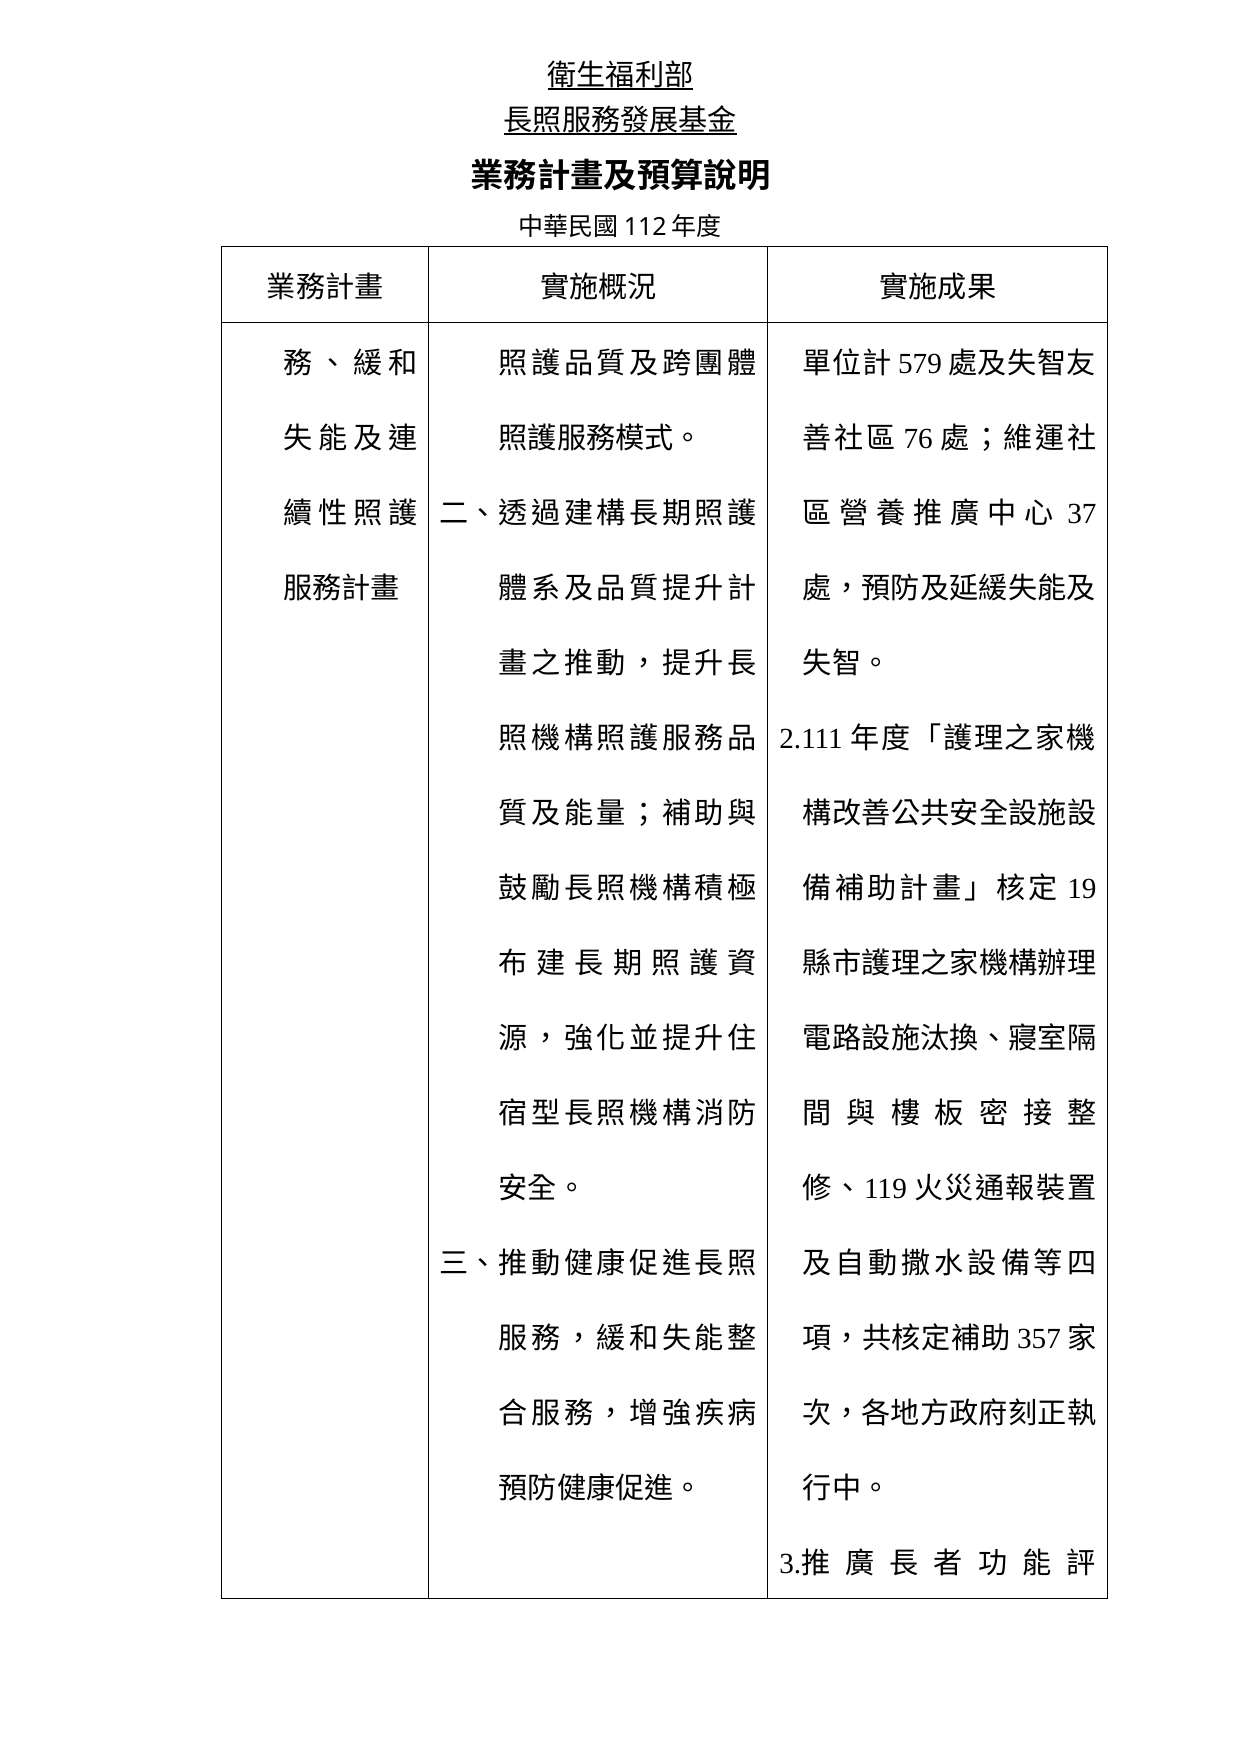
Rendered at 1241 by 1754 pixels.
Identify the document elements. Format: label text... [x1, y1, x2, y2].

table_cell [768, 323, 1107, 1598]
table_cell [429, 323, 767, 1598]
table_header 實施成果 [768, 247, 1107, 322]
table_cell 強化長照機構服務、緩和失能及連續性照護服務計畫 [222, 323, 428, 1598]
table_header 業務計畫 [222, 247, 428, 322]
table_header 實施概況 [429, 247, 767, 322]
